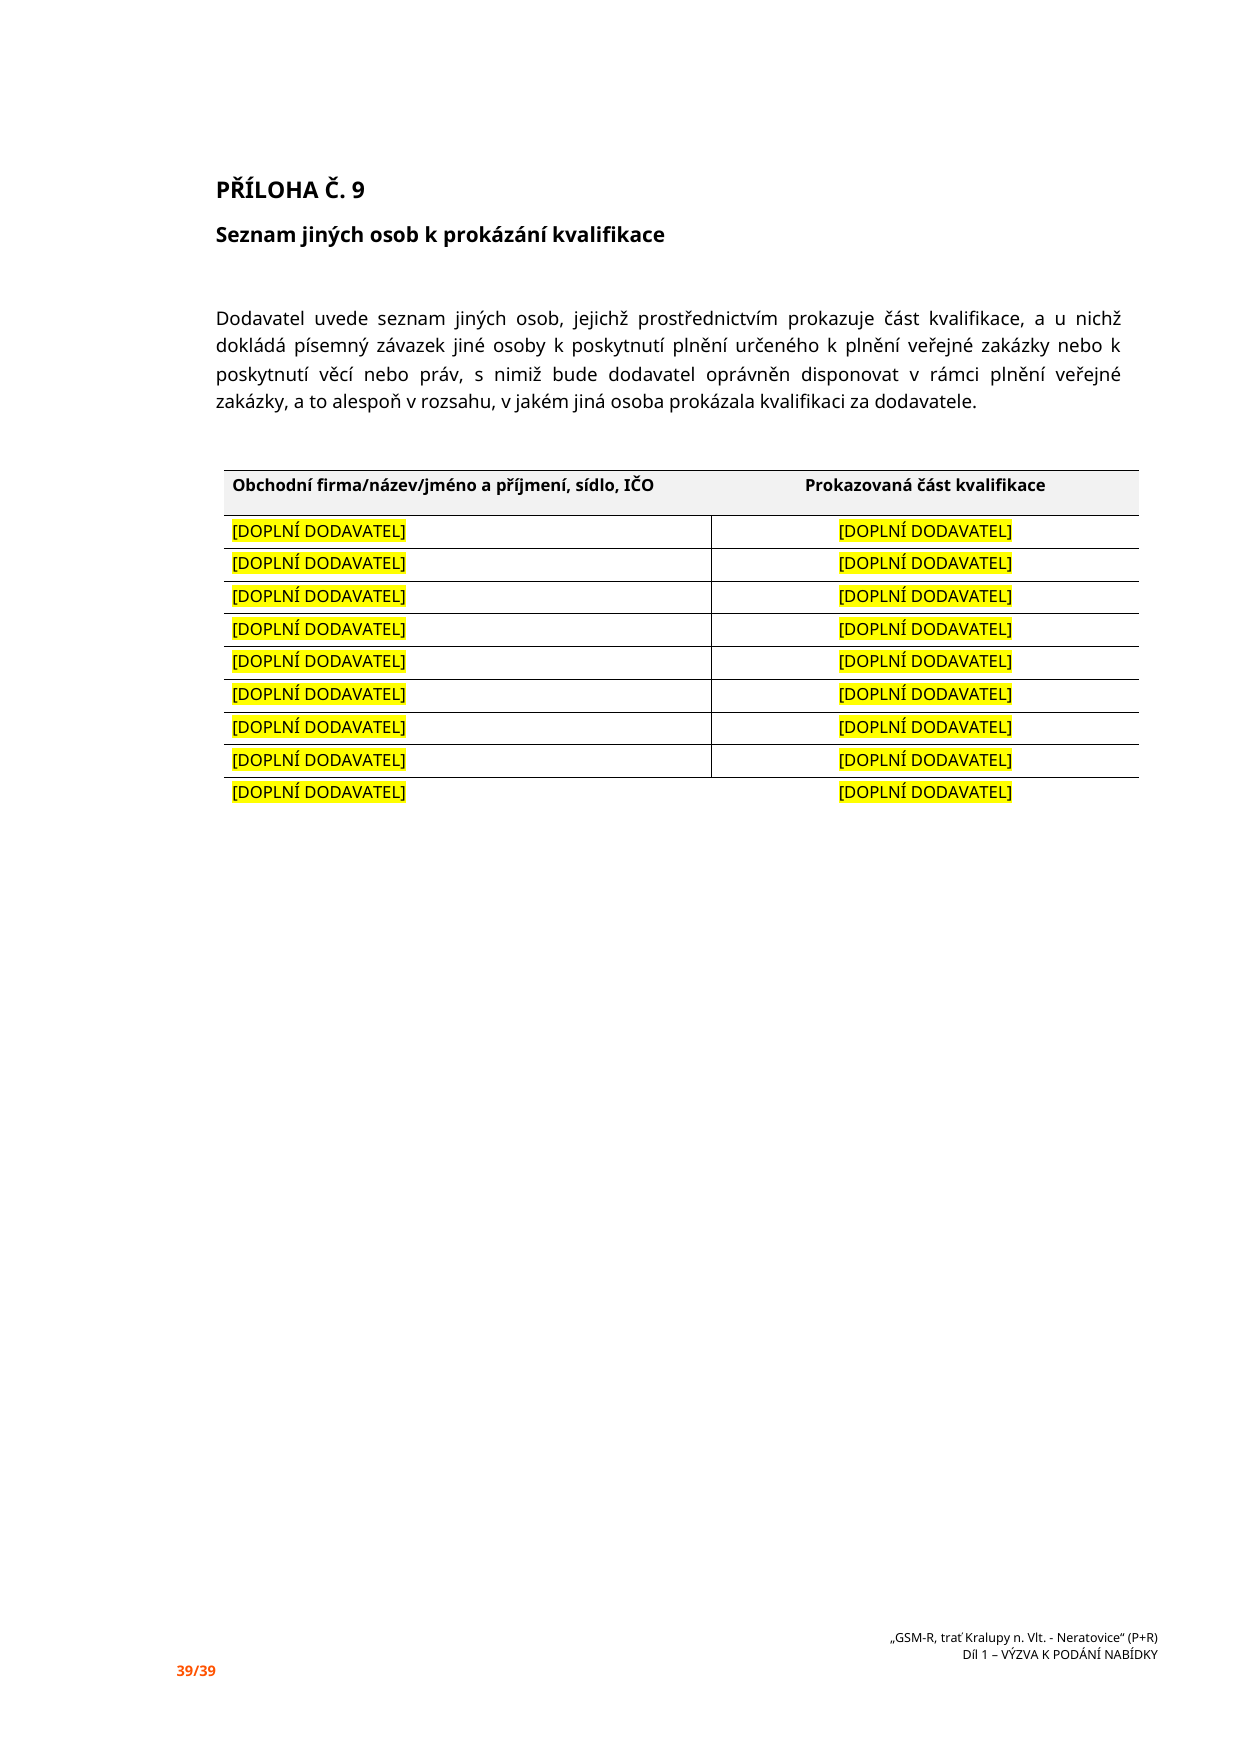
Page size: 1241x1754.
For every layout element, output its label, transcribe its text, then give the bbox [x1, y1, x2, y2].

table_cell [DOPLNÍ DODAVATEL] [224, 745, 711, 777]
text Seznam jiných osob k prokázání kvalifikace [216, 221, 1122, 249]
table_cell [DOPLNÍ DODAVATEL] [224, 549, 711, 581]
table_cell [DOPLNÍ DODAVATEL] [712, 647, 1139, 679]
table_cell [DOPLNÍ DODAVATEL] [712, 745, 1139, 777]
table_cell [DOPLNÍ DODAVATEL] [224, 713, 711, 744]
table_header Obchodní firma/název/jméno a příjmení, sídlo, IČO [224, 471, 711, 515]
table_cell [DOPLNÍ DODAVATEL] [712, 680, 1139, 711]
table_cell [DOPLNÍ DODAVATEL] [224, 778, 711, 809]
table_cell [DOPLNÍ DODAVATEL] [712, 614, 1139, 646]
text Příloha č. 9 [216, 174, 1122, 205]
table_cell [DOPLNÍ DODAVATEL] [711, 778, 1139, 809]
text Dodavatel uvede seznam jiných osob, jejichž prostřednictvím prokazuje část kvalifikace, a u nichž dokládá písemný závazek jiné osoby k poskytnutí plnění určeného k plnění veřejné zakázky nebo k poskytnutí věcí nebo práv, s nimiž bude dodavatel oprávněn disponovat v rámci plnění veřejné zakázky, a to alespoň v rozsahu, v jakém jiná osoba prokázala kvalifikaci za dodavatele. [216, 305, 1122, 414]
table_cell [DOPLNÍ DODAVATEL] [224, 647, 711, 679]
table_cell [DOPLNÍ DODAVATEL] [224, 680, 711, 711]
table_cell [DOPLNÍ DODAVATEL] [712, 582, 1139, 613]
table_cell [DOPLNÍ DODAVATEL] [712, 713, 1139, 744]
table_cell [DOPLNÍ DODAVATEL] [712, 549, 1139, 581]
table_cell [DOPLNÍ DODAVATEL] [224, 516, 711, 548]
table_cell [DOPLNÍ DODAVATEL] [224, 614, 711, 646]
table_cell [DOPLNÍ DODAVATEL] [712, 516, 1139, 548]
table_header Prokazovaná část kvalifikace [711, 471, 1139, 515]
table_cell [DOPLNÍ DODAVATEL] [224, 582, 711, 613]
